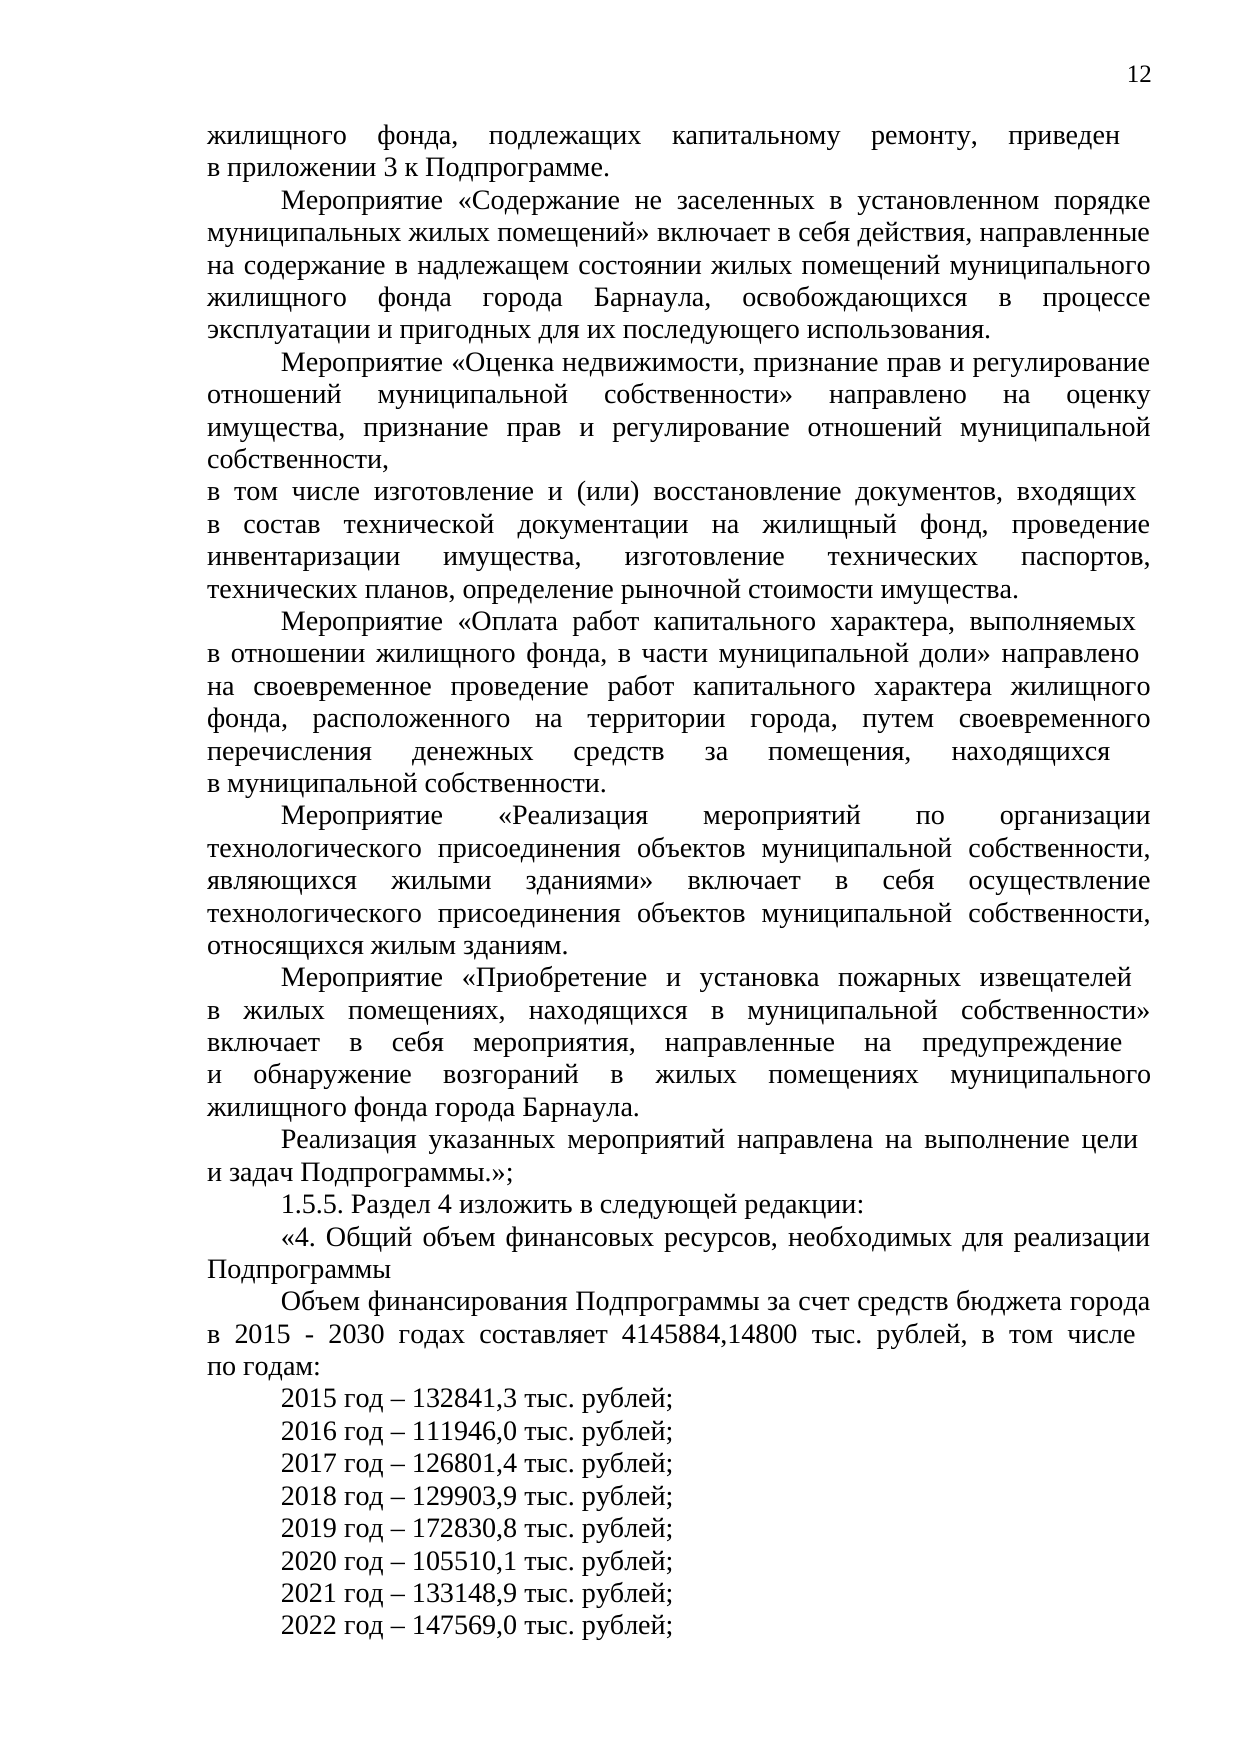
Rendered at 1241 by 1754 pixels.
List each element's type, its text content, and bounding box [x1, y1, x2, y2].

text 2021 год – 133148,9 тыс. рублей; [207, 1576, 1152, 1608]
text Мероприятие «Содержание не заселенных в установленном порядке муниципальных жилых помещений» включает в себя действия, направленные на содержание в надлежащем состоянии жилых помещений муниципального жилищного фонда города Барнаула, освобождающихся в процессе эксплуатации и пригодных для их последующего использования. [207, 183, 1152, 345]
text 2018 год – 129903,9 тыс. рублей; [207, 1479, 1152, 1511]
text Мероприятие «Оплата работ капитального характера, выполняемых в отношении жилищного фонда, в части муниципальной доли» направлено на своевременное проведение работ капитального характера жилищного фонда, расположенного на территории города, путем своевременного перечисления денежных средств за помещения, находящихся в муниципальной собственности. [207, 604, 1152, 798]
text «4. Общий объем финансовых ресурсов, необходимых для реализации Подпрограммы [207, 1219, 1152, 1284]
text Реализация указанных мероприятий направлена на выполнение цели и задач Подпрограммы.»; [207, 1122, 1152, 1187]
text 2015 год – 132841,3 тыс. рублей; [207, 1382, 1152, 1414]
text 2017 год – 126801,4 тыс. рублей; [207, 1446, 1152, 1479]
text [207, 118, 1152, 183]
text Объем финансирования Подпрограммы за счет средств бюджета города в 2015 - 2030 годах составляет 4145884,14800 тыс. рублей, в том числе по годам: [207, 1284, 1152, 1382]
text 1.5.5. Раздел 4 изложить в следующей редакции: [207, 1187, 1152, 1219]
text Мероприятие «Приобретение и установка пожарных извещателей в жилых помещениях, находящихся в муниципальной собственности» включает в себя мероприятия, направленные на предупреждение и обнаружение возгораний в жилых помещениях муниципального жилищного фонда города Барнаула. [207, 960, 1152, 1122]
text 2019 год – 172830,8 тыс. рублей; [207, 1511, 1152, 1543]
text Мероприятие «Реализация мероприятий по организации технологического присоединения объектов муниципальной собственности, являющихся жилыми зданиями» включает в себя осуществление технологического присоединения объектов муниципальной собственности, относящихся жилым зданиям. [207, 798, 1152, 960]
text 2016 год – 111946,0 тыс. рублей; [207, 1414, 1152, 1446]
text 2022 год – 147569,0 тыс. рублей; [207, 1608, 1152, 1641]
text Мероприятие «Оценка недвижимости, признание прав и регулирование отношений муниципальной собственности» направлено на оценку имущества, признание прав и регулирование отношений муниципальной собственности, в том числе изготовление и (или) восстановление документов, входящих в состав технической документации на жилищный фонд, проведение инвентаризации имущества, изготовление технических паспортов, технических планов, определение рыночной стоимости имущества. [207, 345, 1152, 604]
text 2020 год – 105510,1 тыс. рублей; [207, 1543, 1152, 1576]
